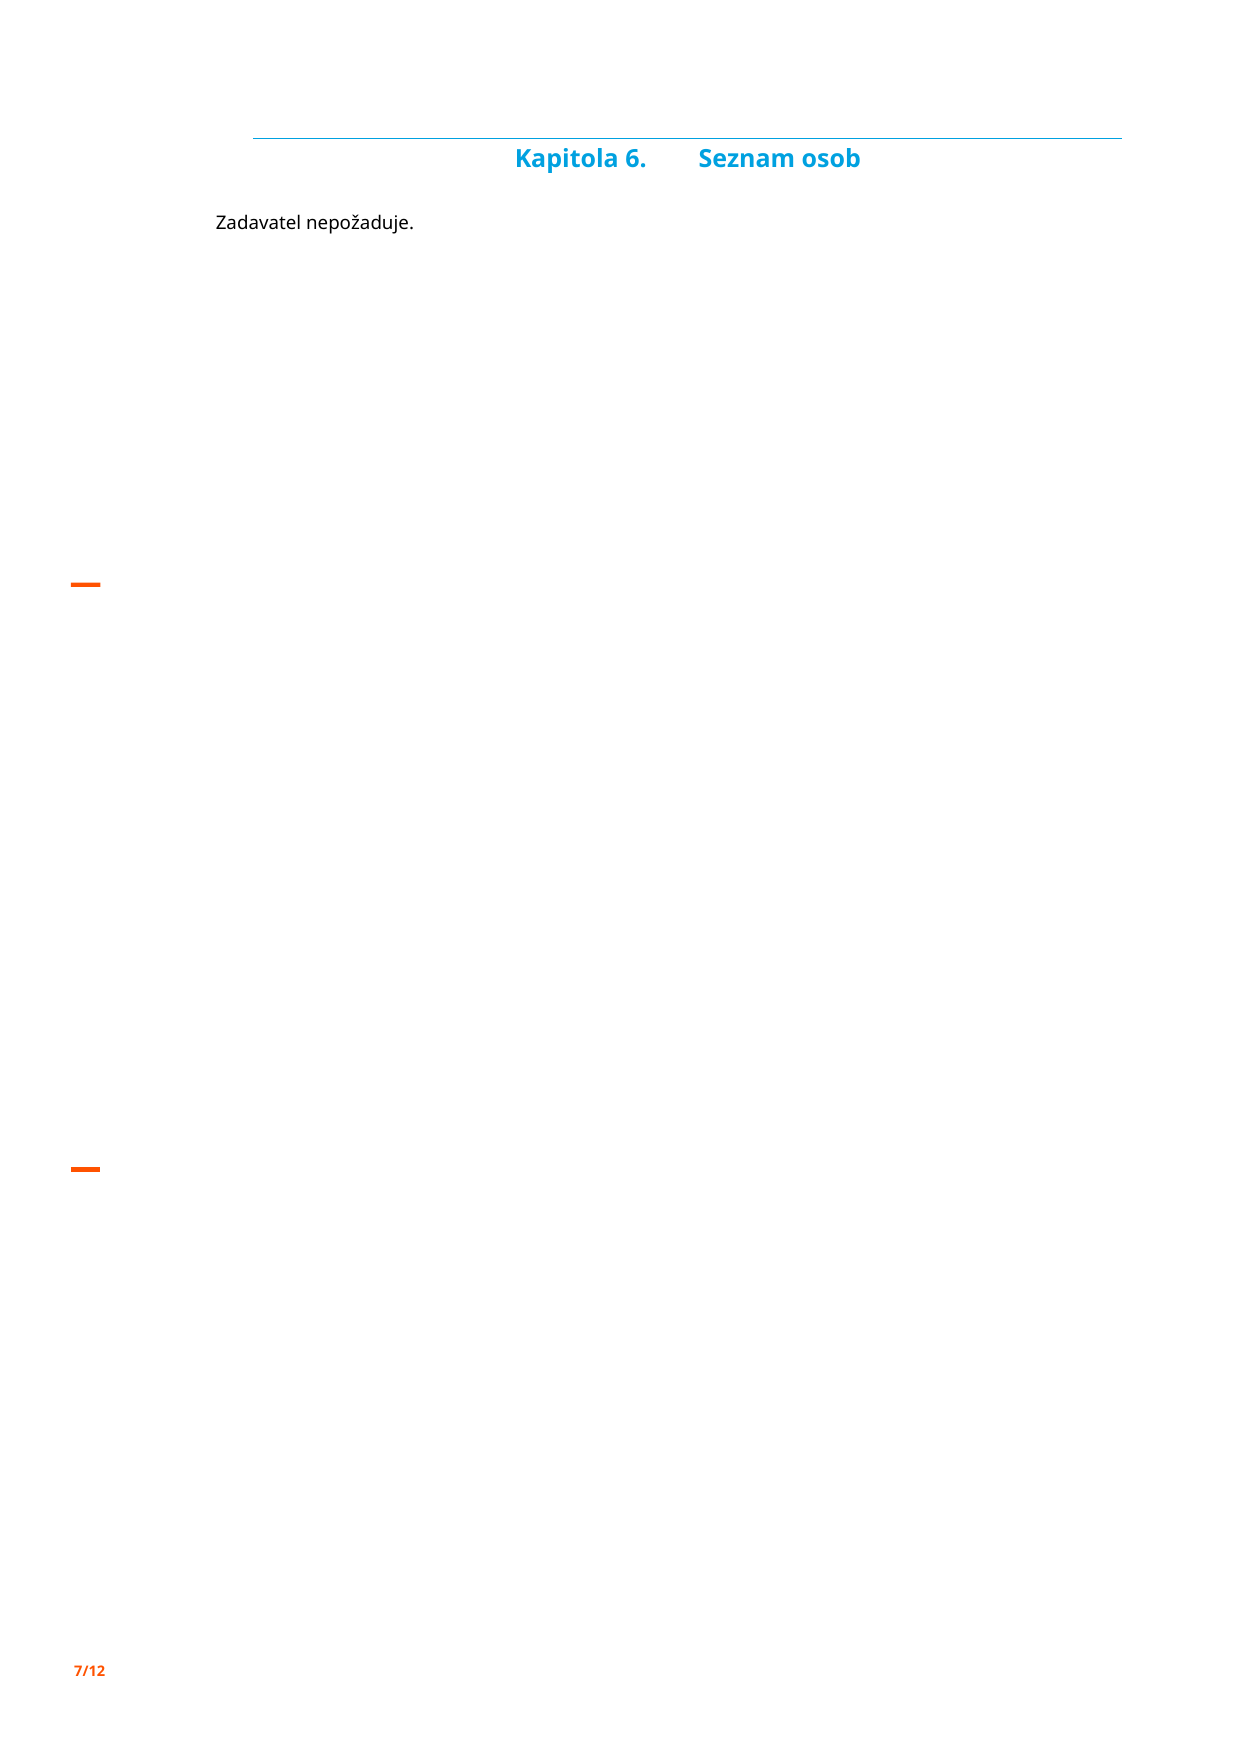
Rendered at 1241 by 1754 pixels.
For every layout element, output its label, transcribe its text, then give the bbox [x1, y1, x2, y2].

subtitle Seznam osob [253, 139, 1122, 174]
text Zadavatel nepožaduje. [216, 210, 1122, 235]
